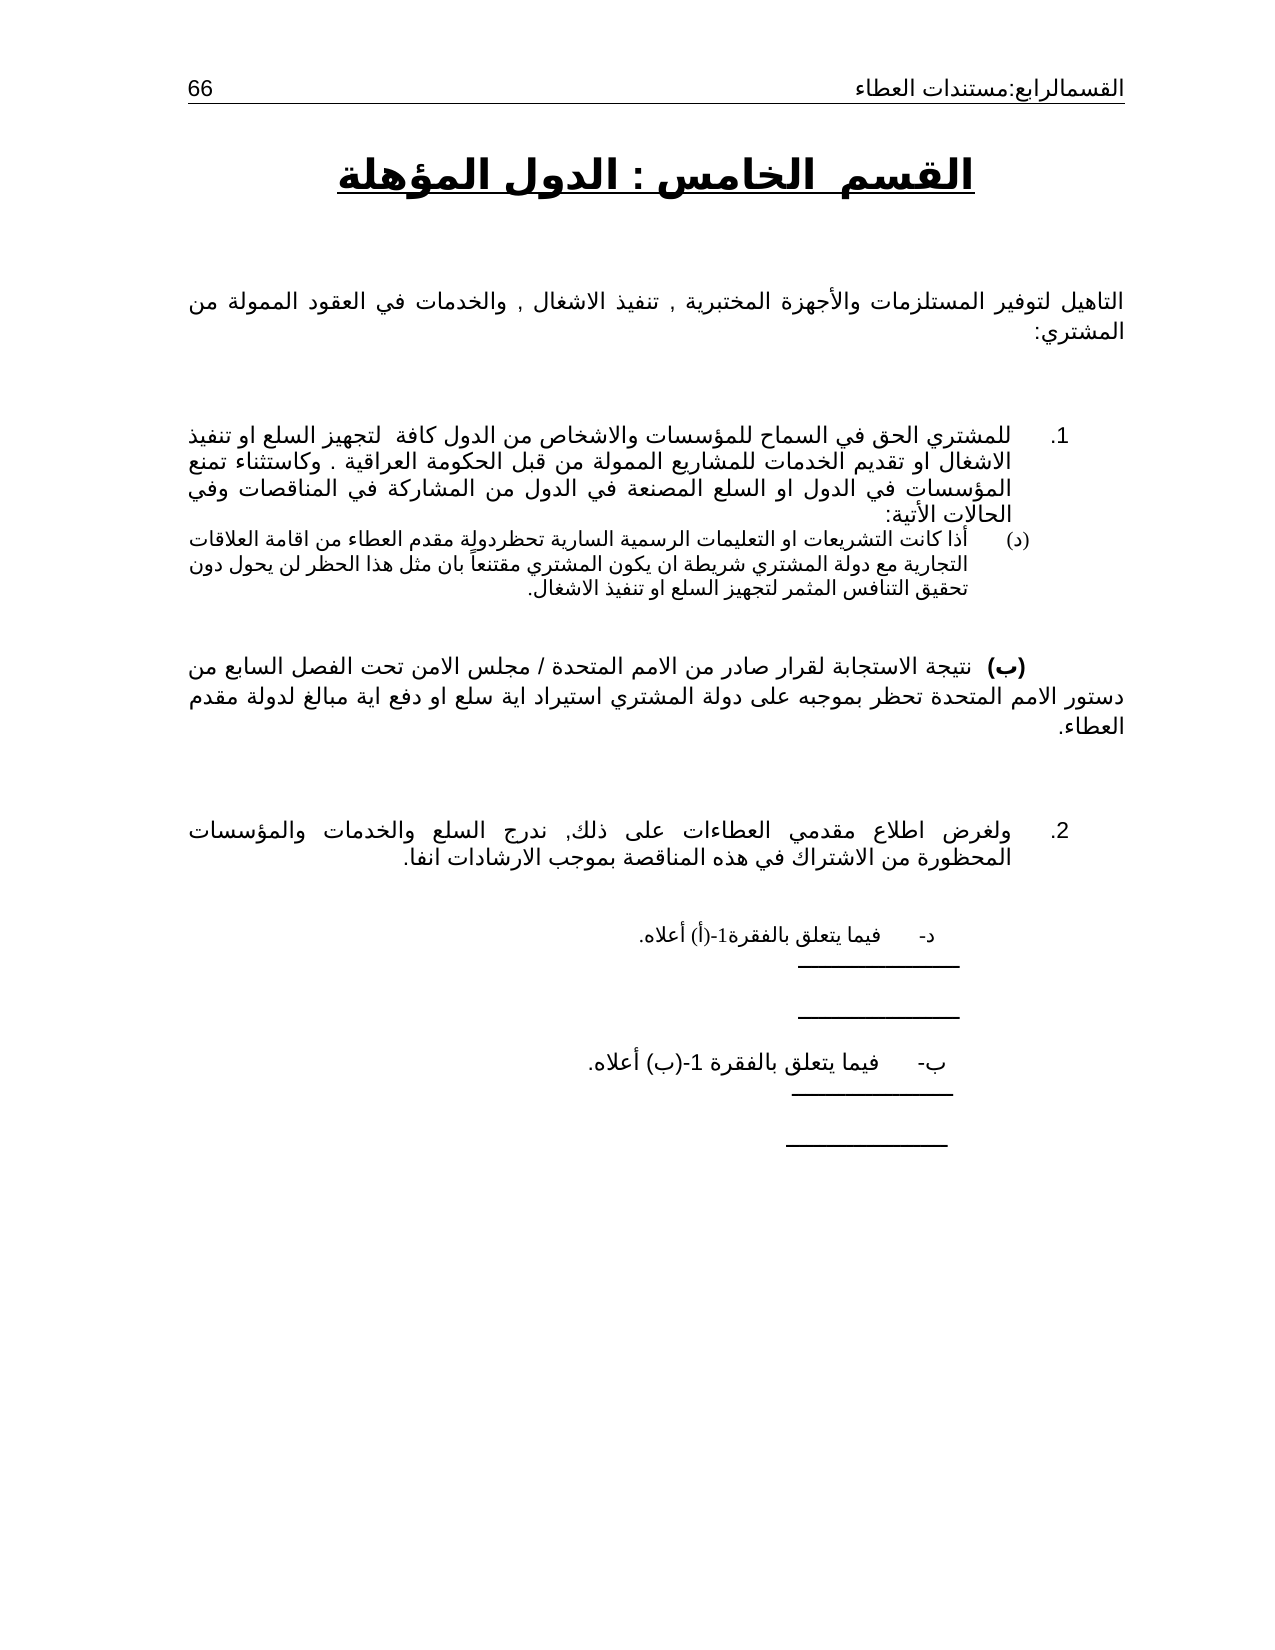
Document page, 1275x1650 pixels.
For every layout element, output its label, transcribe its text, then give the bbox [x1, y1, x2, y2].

text ــــــــــــــــــــــــ [187, 1126, 1087, 1153]
text ــــــــــــــــــــــــ [187, 947, 1125, 973]
list فيما يتعلق بالفقرة1-(أ) أعلاه. [187, 923, 919, 947]
list فيما يتعلق بالفقرة 1-(ب) أعلاه. [187, 1049, 917, 1075]
text ــــــــــــــــــــــــ [187, 1075, 1125, 1102]
text ــــــــــــــــــــــــ [187, 998, 1125, 1024]
list أذا كانت التشريعات او التعليمات الرسمية السارية تحظردولة مقدم العطاء من اقامة العلاقات التجارية مع دولة المشتري شريطة ان يكون المشتري مقتنعاً بان مثل هذا الحظر لن يحول دون تحقيق التنافس المثمر لتجهيز السلع او تنفيذ الاشغال. [187, 527, 1006, 599]
list للمشتري الحق في السماح للمؤسسات والاشخاص من الدول كافة لتجهيز السلع او تنفيذ الاشغال او تقديم الخدمات للمشاريع الممولة من قبل الحكومة العراقية . وكاستثناء تمنع المؤسسات في الدول او السلع المصنعة في الدول من المشاركة في المناقصات وفي الحالات الأتية: [187, 422, 1050, 527]
text التاهيل لتوفير المستلزمات والأجهزة المختبرية , تنفيذ الاشغال , والخدمات في العقود الممولة من المشتري: [187, 288, 1125, 344]
list ولغرض اطلاع مقدمي العطاءات على ذلك, ندرج السلع والخدمات والمؤسسات المحظورة من الاشتراك في هذه المناقصة بموجب الارشادات انفا. [187, 817, 1050, 870]
text (ب) نتيجة الاستجابة لقرار صادر من الامم المتحدة / مجلس الامن تحت الفصل السابع من دستور الامم المتحدة تحظر بموجبه على دولة المشتري استيراد اية سلع او دفع اية مبالغ لدولة مقدم العطاء. [187, 653, 1125, 739]
text القسم الخامس : الدول المؤهلة [187, 150, 1125, 198]
